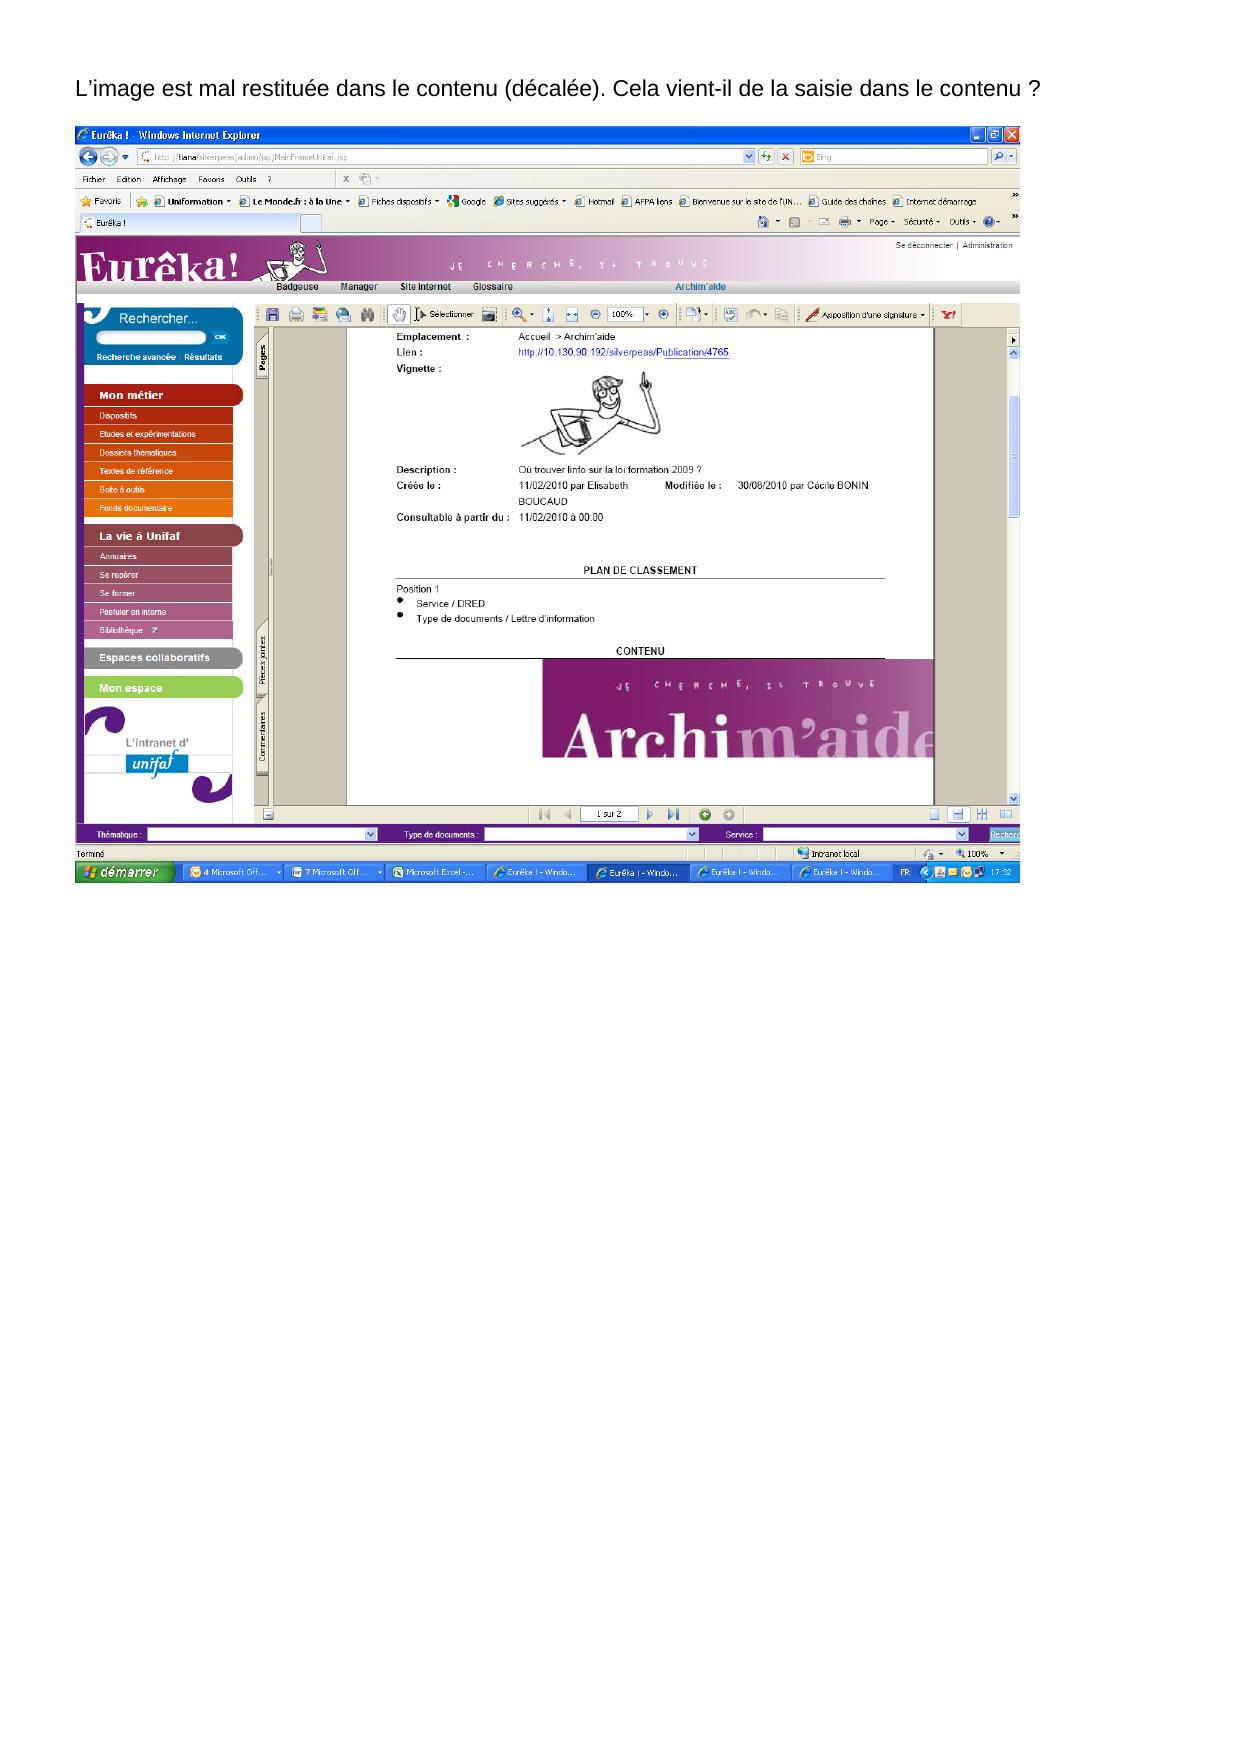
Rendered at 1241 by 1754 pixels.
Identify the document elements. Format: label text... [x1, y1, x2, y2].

picture [75, 126, 1021, 883]
text L’image est mal restituée dans le contenu (décalée). Cela vient-il de la saisie dans le contenu ? [75, 75, 1165, 101]
